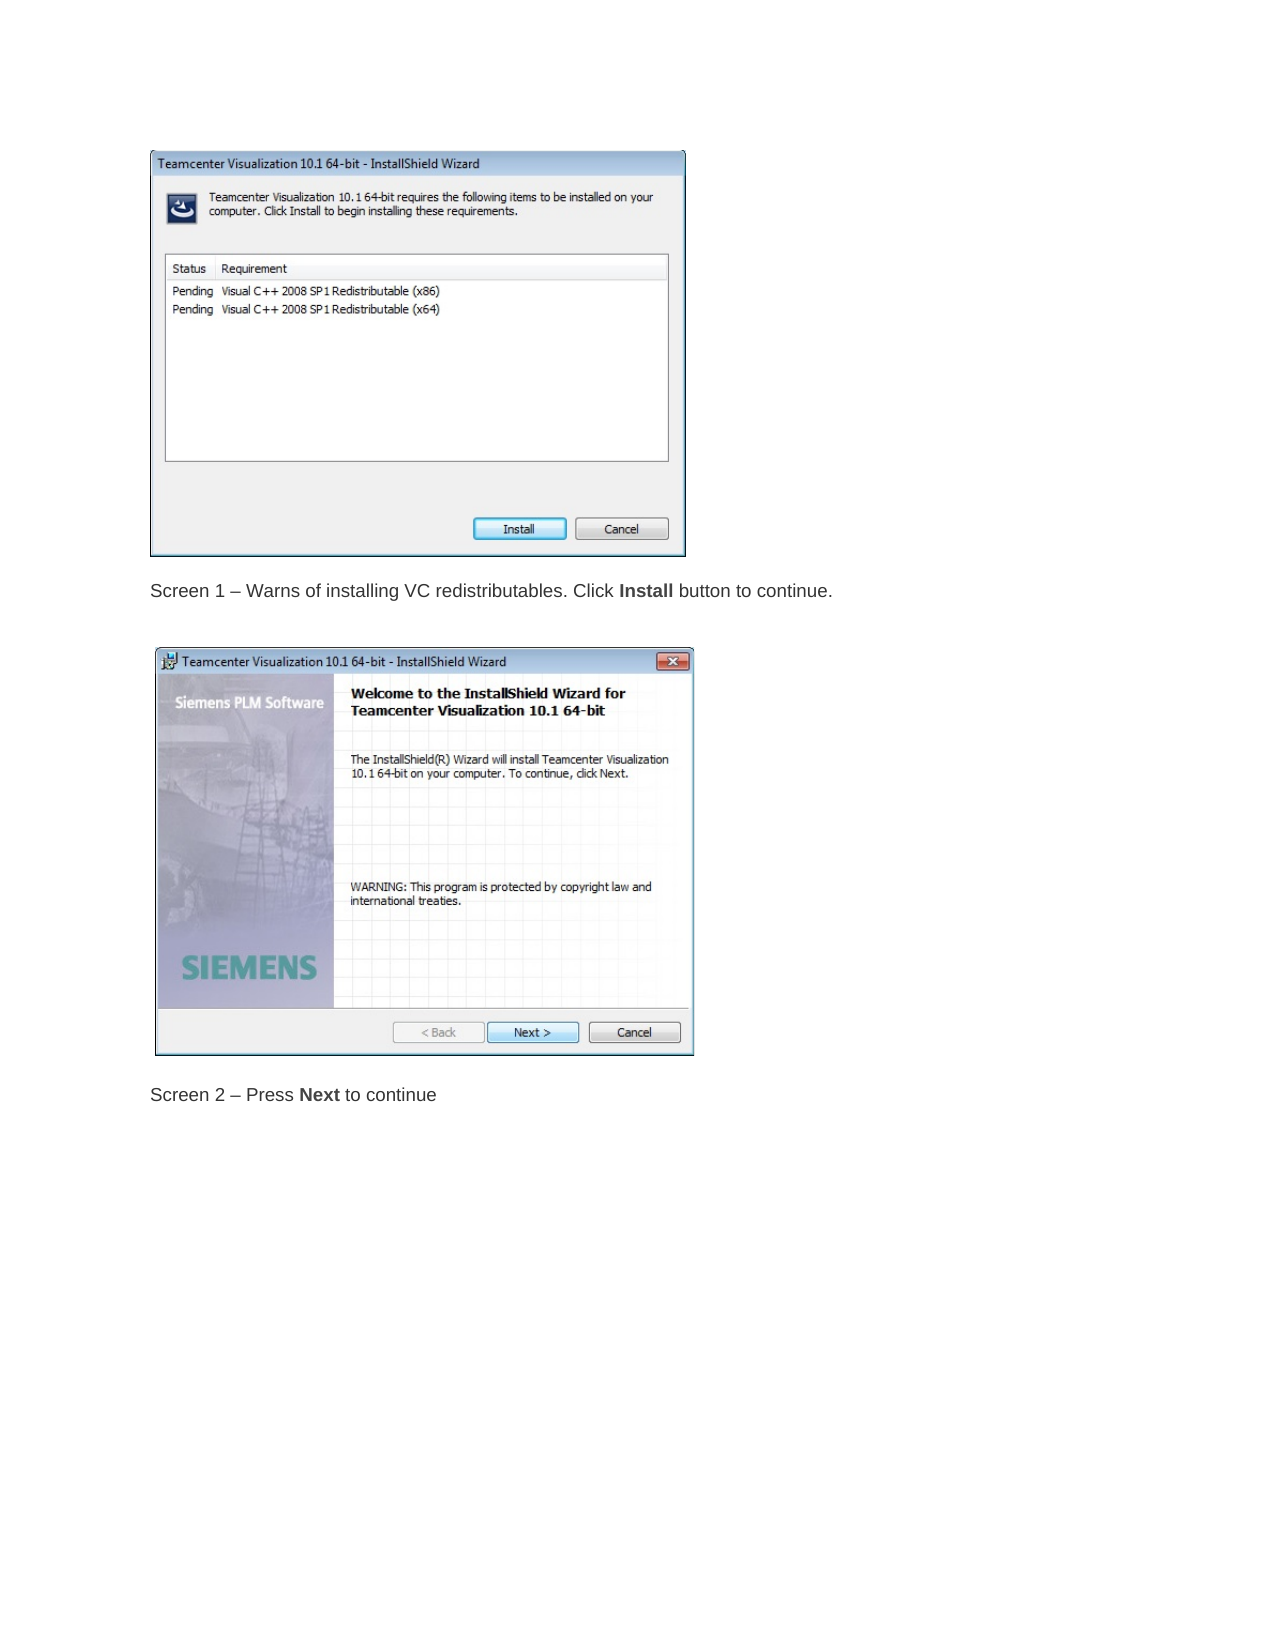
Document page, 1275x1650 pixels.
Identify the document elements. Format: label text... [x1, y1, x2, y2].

text Screen 2 – Press Next to continue [150, 1069, 1125, 1106]
picture [150, 150, 686, 557]
text Screen 1 – Warns of installing VC redistributables. Click Install button to continue. [150, 566, 1125, 602]
picture [155, 647, 695, 1056]
